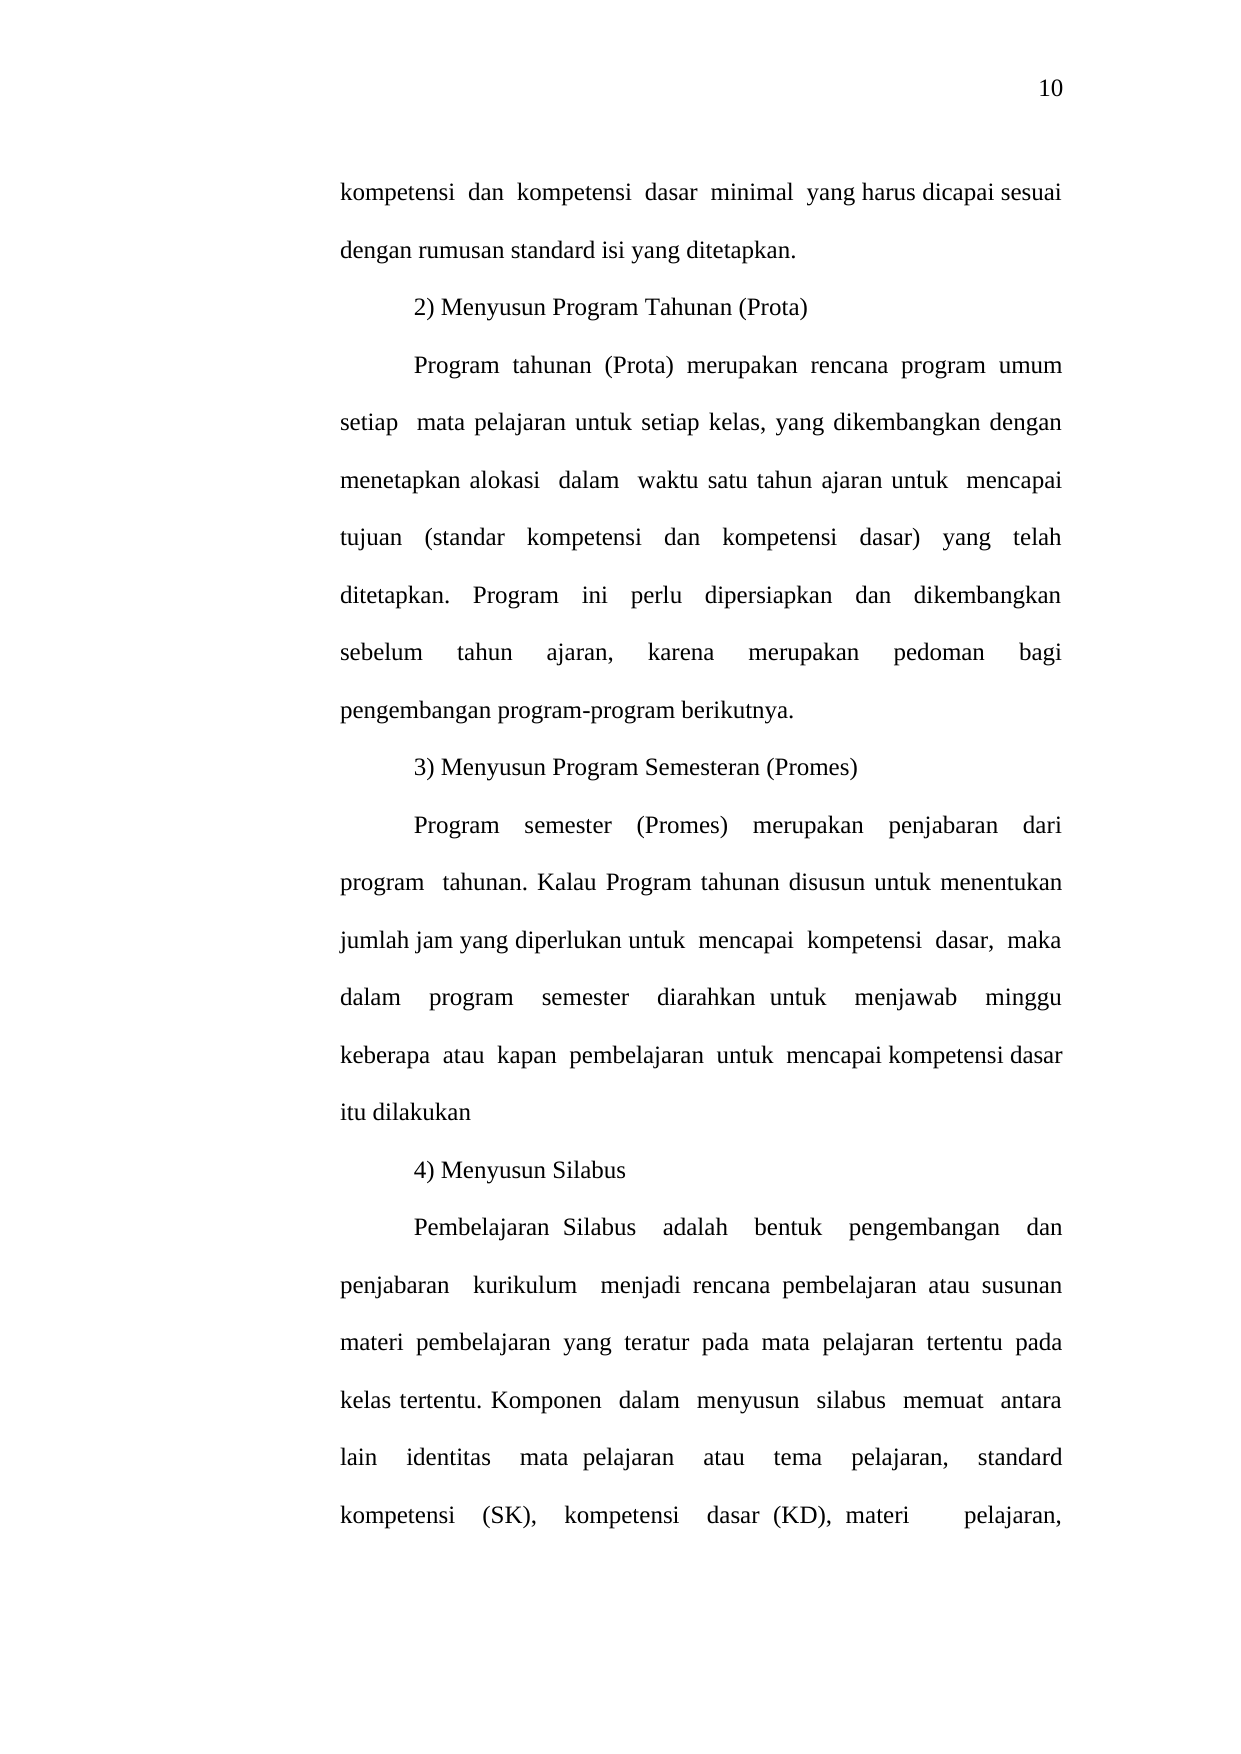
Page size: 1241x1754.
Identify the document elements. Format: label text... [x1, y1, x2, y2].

list 4) Menyusun Silabus [340, 1155, 1063, 1183]
list 2) Menyusun Program Tahunan (Prota) [340, 292, 1063, 321]
list Program tahunan (Prota) merupakan rencana program umum setiap mata pelajaran untuk setiap kelas, yang dikembangkan dengan menetapkan alokasi dalam waktu satu tahun ajaran untuk mencapai tujuan (standar kompetensi dan kompetensi dasar) yang telah ditetapkan. Program ini perlu dipersiapkan dan dikembangkan sebelum tahun ajaran, karena merupakan pedoman bagi pengembangan program-program berikutnya. [340, 350, 1063, 723]
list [340, 1212, 1063, 1528]
list 3) Menyusun Program Semesteran (Promes) [340, 752, 1063, 781]
list Program semester (Promes) merupakan penjabaran dari program tahunan. Kalau Program tahunan disusun untuk menentukan jumlah jam yang diperlukan untuk mencapai kompetensi dasar, maka dalam program semester diarahkan untuk menjawab minggu keberapa atau kapan pembelajaran untuk mencapai kompetensi dasar itu dilakukan [340, 810, 1063, 1126]
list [340, 177, 1063, 263]
